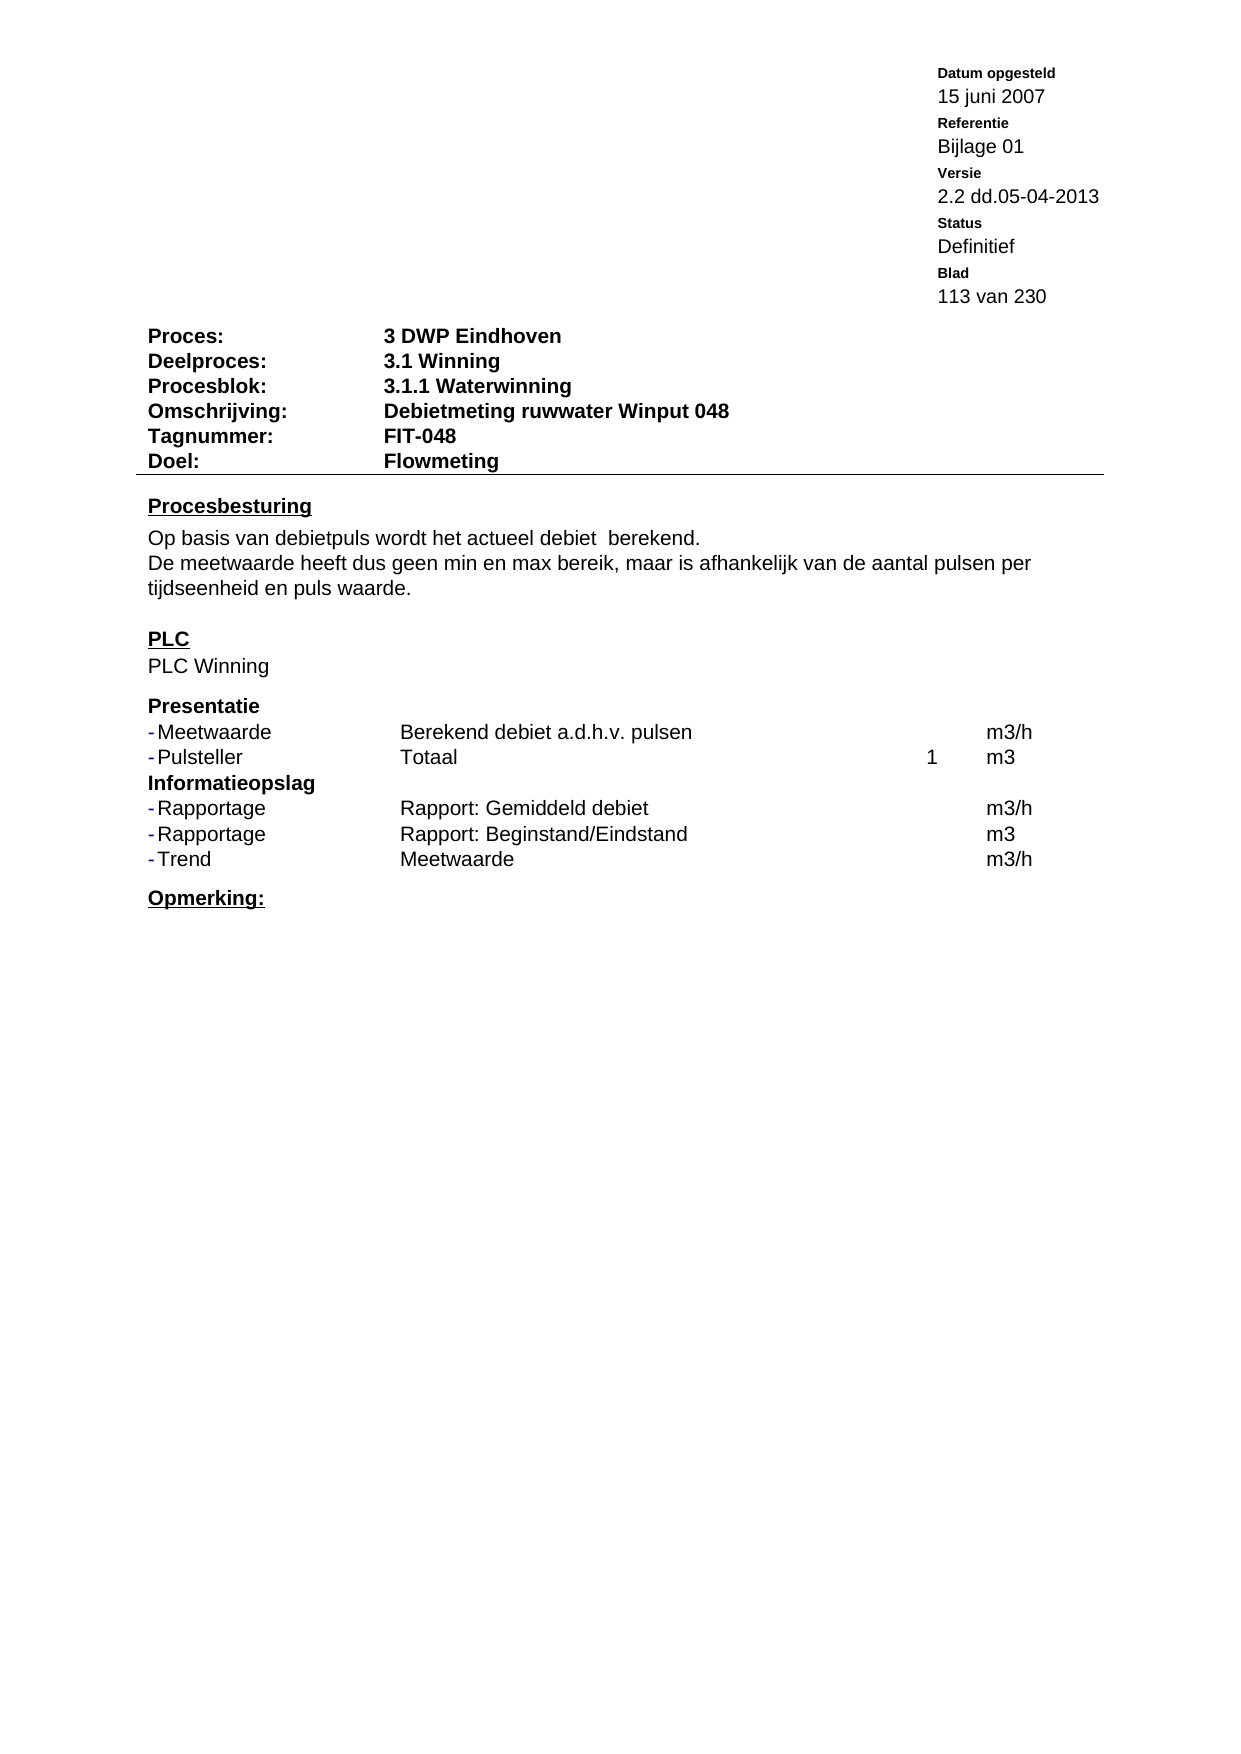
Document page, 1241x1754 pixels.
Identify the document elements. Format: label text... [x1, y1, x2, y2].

text Op basis van debietpuls wordt het actueel debiet berekend. [148, 525, 1148, 550]
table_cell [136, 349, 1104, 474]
text - Pulsteller Totaal 1 m3 [148, 745, 1148, 770]
text Presentatie [148, 694, 1148, 719]
text PLC [148, 627, 1148, 652]
text Opmerking: [148, 885, 1148, 910]
text PLC Winning [148, 654, 1148, 679]
text Informatieopslag [148, 770, 1148, 795]
text - Meetwaarde Berekend debiet a.d.h.v. pulsen m3/h [148, 719, 1148, 744]
text De meetwaarde heeft dus geen min en max bereik, maar is afhankelijk van de aantal pulsen per tijdseenheid en puls waarde. [148, 550, 1148, 600]
text - Trend Meetwaarde m3/h [148, 846, 1148, 871]
text - Rapportage Rapport: Beginstand/Eindstand m3 [148, 821, 1148, 846]
text - Rapportage Rapport: Gemiddeld debiet m3/h [148, 796, 1148, 821]
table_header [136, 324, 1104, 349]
text Procesbesturing [148, 494, 1148, 519]
